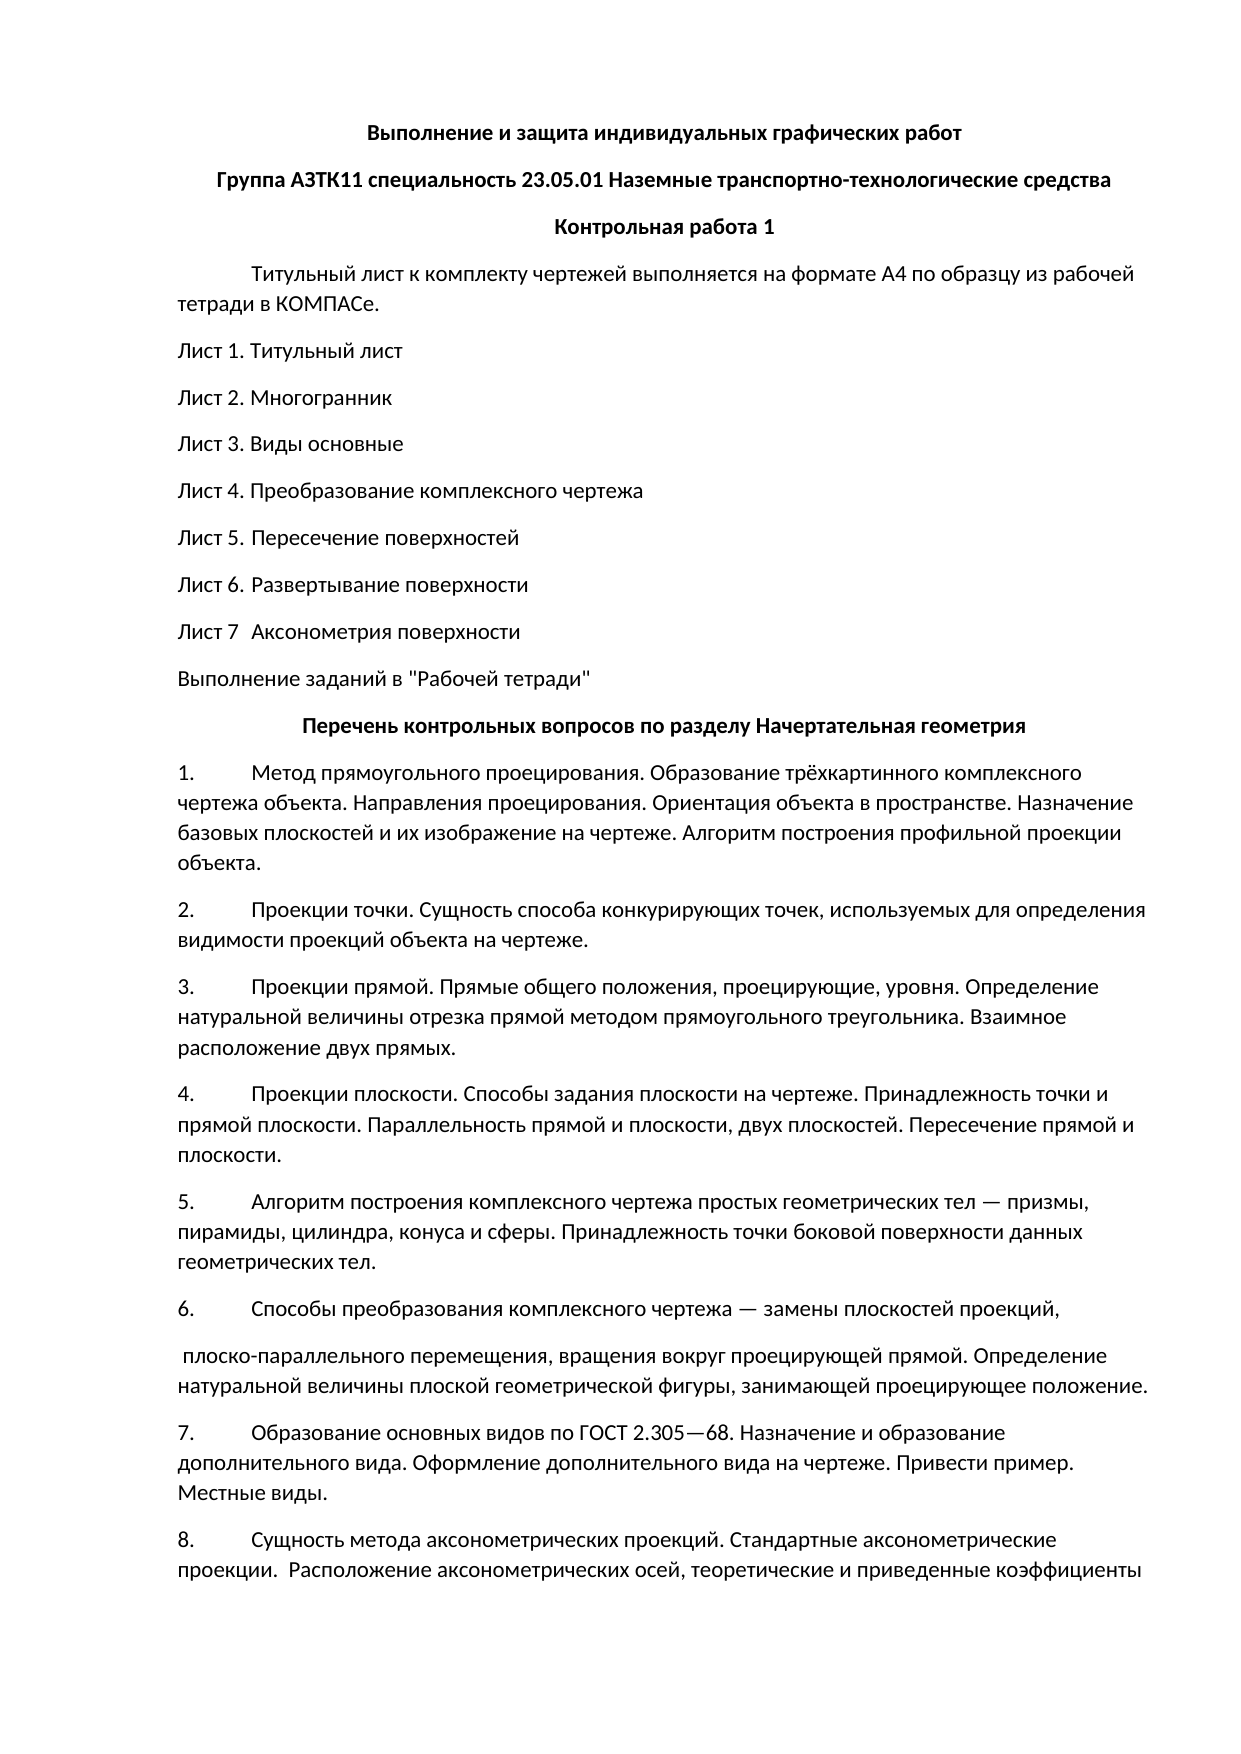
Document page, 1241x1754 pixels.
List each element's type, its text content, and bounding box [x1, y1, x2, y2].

text 6. Способы преобразования комплексного чертежа — замены плоскостей проекций, [177, 1294, 1152, 1322]
text 3. Проекции прямой. Прямые общего положения, проецирующие, уровня. Определение натуральной величины отрезка прямой методом прямоугольного треугольника. Взаимное расположение двух прямых. [177, 972, 1152, 1061]
text Лист 6. Развертывание поверхности [177, 570, 1152, 598]
text 7. Образование основных видов по ГОСТ 2.305—68. Назначение и образование дополнительного вида. Оформление дополнительного вида на чертеже. Привести пример. Местные виды. [177, 1418, 1152, 1507]
text плоско-параллельного перемещения, вращения вокруг проецирующей прямой. Определение натуральной величины плоской геометрической фигуры, занимающей проецирующее положение. [177, 1341, 1152, 1399]
text Лист 5. Пересечение поверхностей [177, 523, 1152, 551]
text Лист 3. Виды основные [177, 429, 1152, 458]
text Перечень контрольных вопросов по разделу Начертательная геометрия [177, 711, 1152, 739]
text 1. Метод прямоугольного проецирования. Образование трёхкартинного комплексного чертежа объекта. Направления проецирования. Ориентация объекта в пространстве. Назначение базовых плоскостей и их изображение на чертеже. Алгоритм построения профильной проекции объекта. [177, 758, 1152, 876]
text Выполнение и защита индивидуальных графических работ [177, 118, 1152, 146]
text Лист 2. Многогранник [177, 383, 1152, 411]
text Выполнение заданий в "Рабочей тетради" [177, 664, 1152, 692]
text Титульный лист к комплекту чертежей выполняется на формате А4 по образцу из рабочей тетради в КОМПАСе. [177, 259, 1152, 317]
text Группа АЗТК11 специальность 23.05.01 Наземные транспортно-технологические средства [177, 165, 1152, 193]
text 2. Проекции точки. Сущность способа конкурирующих точек, используемых для определения видимости проекций объекта на чертеже. [177, 895, 1152, 953]
text Контрольная работа 1 [177, 212, 1152, 240]
text Лист 7 Аксонометрия поверхности [177, 617, 1152, 645]
text Лист 4. Преобразование комплексного чертежа [177, 476, 1152, 504]
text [177, 1525, 1152, 1584]
text Лист 1. Титульный лист [177, 336, 1152, 364]
text 5. Алгоритм построения комплексного чертежа простых геометрических тел — призмы, пирамиды, цилиндра, конуса и сферы. Принадлежность точки боковой поверхности данных геометрических тел. [177, 1187, 1152, 1275]
text 4. Проекции плоскости. Способы задания плоскости на чертеже. Принадлежность точки и прямой плоскости. Параллельность прямой и плоскости, двух плоскостей. Пересечение прямой и плоскости. [177, 1079, 1152, 1168]
